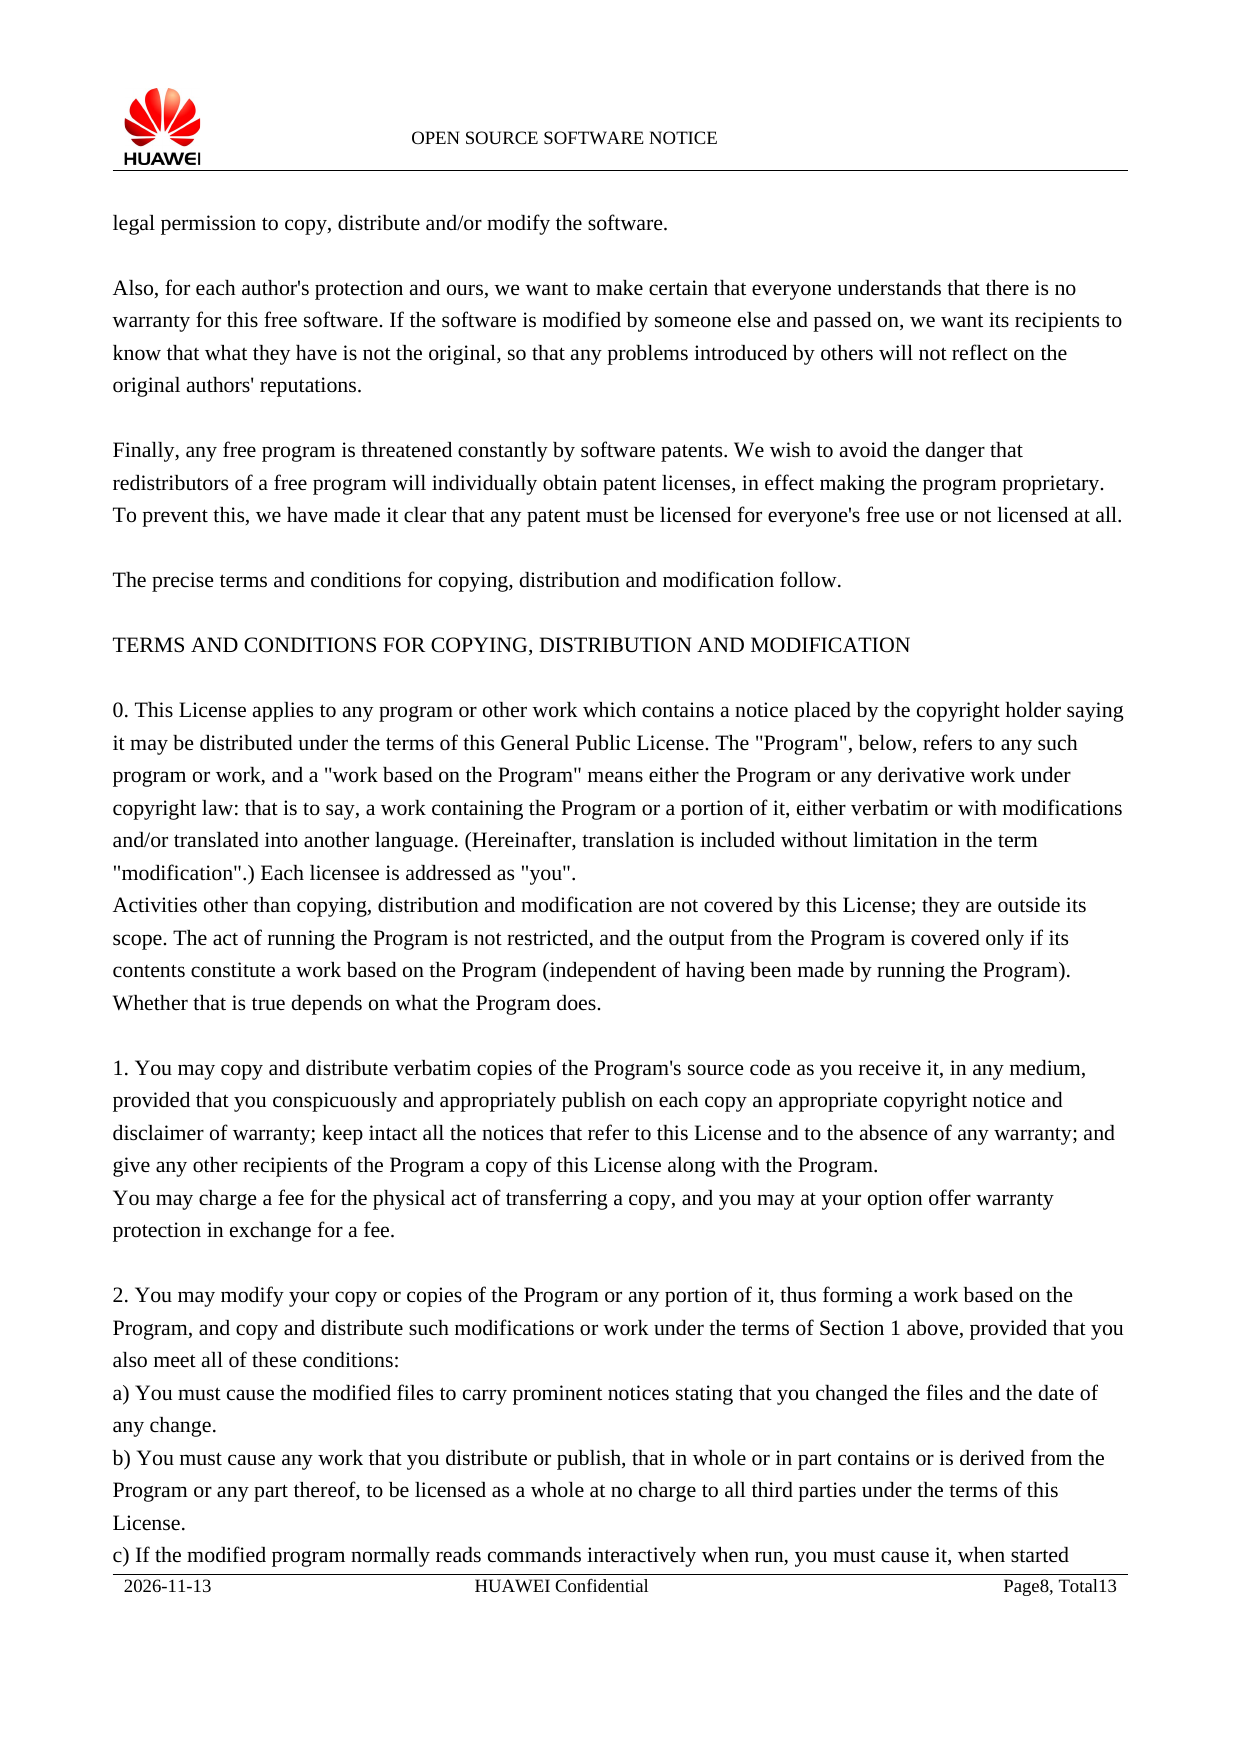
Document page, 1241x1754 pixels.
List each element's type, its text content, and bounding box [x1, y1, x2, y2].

text 0. This License applies to any program or other work which contains a notice placed by the copyright holder saying it may be distributed under the terms of this General Public License. The "Program", below, refers to any such program or work, and a "work based on the Program" means either the Program or any derivative work under copyright law: that is to say, a work containing the Program or a portion of it, either verbatim or with modifications and/or translated into another language. (Hereinafter, translation is included without limitation in the term "modification".) Each licensee is addressed as "you". [112, 694, 1128, 889]
text 2. You may modify your copy or copies of the Program or any portion of it, thus forming a work based on the Program, and copy and distribute such modifications or work under the terms of Section 1 above, provided that you also meet all of these conditions: [112, 1279, 1128, 1376]
text a) You must cause the modified files to carry prominent notices stating that you changed the files and the date of any change. [112, 1376, 1128, 1441]
text The precise terms and conditions for copying, distribution and modification follow. [112, 564, 1128, 596]
text Activities other than copying, distribution and modification are not covered by this License; they are outside its scope. The act of running the Program is not restricted, and the output from the Program is covered only if its contents constitute a work based on the Program (independent of having been made by running the Program). Whether that is true depends on what the Program does. [112, 889, 1128, 1019]
text You may charge a fee for the physical act of transferring a copy, and you may at your option offer warranty protection in exchange for a fee. [112, 1181, 1128, 1246]
text b) You must cause any work that you distribute or publish, that in whole or in part contains or is derived from the Program or any part thereof, to be licensed as a whole at no charge to all third parties under the terms of this License. [112, 1441, 1128, 1539]
text Finally, any free program is threatened constantly by software patents. We wish to avoid the danger that redistributors of a free program will individually obtain patent licenses, in effect making the program proprietary. To prevent this, we have made it clear that any patent must be licensed for everyone's free use or not licensed at all. [112, 434, 1128, 531]
text 1. You may copy and distribute verbatim copies of the Program's source code as you receive it, in any medium, provided that you conspicuously and appropriately publish on each copy an appropriate copyright notice and disclaimer of warranty; keep intact all the notices that refer to this License and to the absence of any warranty; and give any other recipients of the Program a copy of this License along with the Program. [112, 1051, 1128, 1181]
text TERMS AND CONDITIONS FOR COPYING, DISTRIBUTION AND MODIFICATION [112, 629, 1128, 661]
picture [124, 88, 201, 165]
text Also, for each author's protection and ours, we want to make certain that everyone understands that there is no warranty for this free software. If the software is modified by someone else and passed on, we want its recipients to know that what they have is not the original, so that any problems introduced by others will not reflect on the original authors' reputations. [112, 271, 1128, 401]
